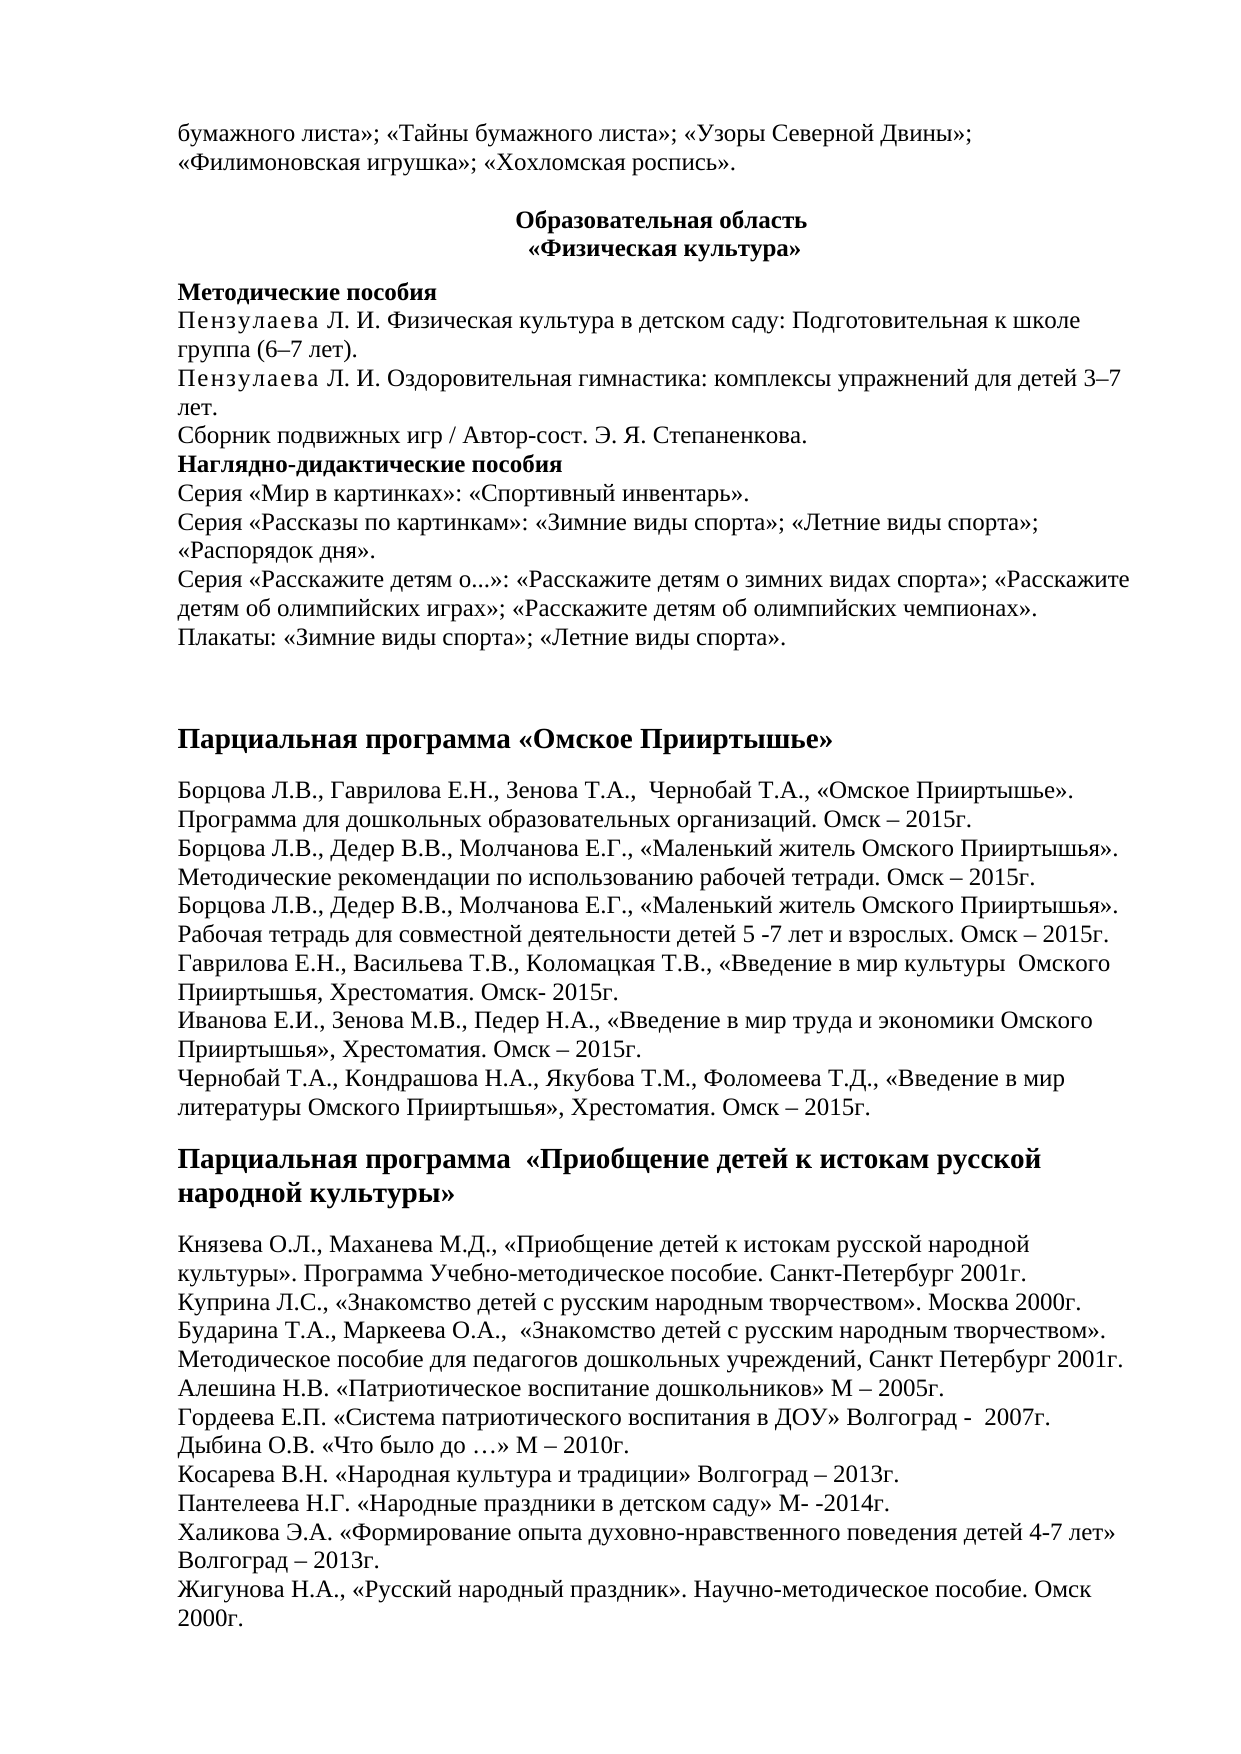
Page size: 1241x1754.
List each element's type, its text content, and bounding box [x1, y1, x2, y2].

text Борцова Л.В., Гаврилова Е.Н., Зенова Т.А., Чернобай Т.А., «Омское Прииртышье». Программа для дошкольных образовательных организаций. Омск – 2015г. Борцова Л.В., Дедер В.В., Молчанова Е.Г., «Маленький житель Омского Прииртышья». Методические рекомендации по использованию рабочей тетради. Омск – 2015г. Борцова Л.В., Дедер В.В., Молчанова Е.Г., «Маленький житель Омского Прииртышья». Рабочая тетрадь для совместной деятельности детей 5 -7 лет и взрослых. Омск – 2015г. Гаврилова Е.Н., Васильева Т.В., Коломацкая Т.В., «Введение в мир культуры Омского Прииртышья, Хрестоматия. Омск- 2015г. Иванова Е.И., Зенова М.В., Педер Н.А., «Введение в мир труда и экономики Омского Прииртышья», Хрестоматия. Омск – 2015г. Чернобай Т.А., Кондрашова Н.А., Якубова Т.М., Фоломеева Т.Д., «Введение в мир литературы Омского Прииртышья», Хрестоматия. Омск – 2015г. [177, 775, 1152, 1120]
text Сборник подвижных игр / Автор-сост. Э. Я. Степаненкова. [177, 421, 1152, 449]
text Серия «Мир в картинках»: «Спортивный инвентарь». [177, 478, 1152, 507]
list Халикова Э.А. «Формирование опыта духовно-нравственного поведения детей 4-7 лет» Волгоград – 2013г. [177, 1517, 1152, 1574]
text Методические пособия [177, 277, 1152, 306]
list Пантелеева Н.Г. «Народные праздники в детском саду» М- -2014г. [177, 1488, 1152, 1517]
text Пензулаева Л. И. Физическая культура в детском саду: Подготовительная к школе группа (6–7 лет). [177, 306, 1152, 363]
text Парциальная программа «Омское Прииртышье» [177, 721, 1152, 754]
text Серия «Рассказы по картинкам»: «Зимние виды спорта»; «Летние виды спорта»; «Распорядок дня». [177, 507, 1152, 564]
list Жигунова Н.А., «Русский народный праздник». Научно-методическое пособие. Омск 2000г. [177, 1574, 1152, 1632]
list Дыбина О.В. «Что было до …» М – 2010г. [177, 1430, 1152, 1459]
text Парциальная программа «Приобщение детей к истокам русской народной культуры» [177, 1141, 1152, 1208]
list Гордеева Е.П. «Система патриотического воспитания в ДОУ» Волгоград - 2007г. [177, 1402, 1152, 1430]
list Бударина Т.А., Маркеева О.А., «Знакомство детей с русским народным творчеством». Методическое пособие для педагогов дошкольных учреждений, Санкт Петербург 2001г. [177, 1315, 1152, 1373]
text Наглядно-дидактические пособия [177, 449, 1152, 478]
list Князева О.Л., Маханева М.Д., «Приобщение детей к истокам русской народной культуры». Программа Учебно-методическое пособие. Санкт-Петербург 2001г. [177, 1229, 1152, 1287]
list Косарева В.Н. «Народная культура и традиции» Волгоград – 2013г. [177, 1459, 1152, 1488]
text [177, 118, 1152, 176]
text Образовательная область «Физическая культура» [177, 205, 1152, 262]
text Пензулаева Л. И. Оздоровительная гимнастика: комплексы упражнений для детей 3–7 лет. [177, 363, 1152, 421]
list Куприна Л.С., «Знакомство детей с русским народным творчеством». Москва 2000г. [177, 1287, 1152, 1315]
text Серия «Расскажите детям о...»: «Расскажите детям о зимних видах спорта»; «Расскажите детям об олимпийских играх»; «Расскажите детям об олимпийских чемпионах». [177, 564, 1152, 622]
text Плакаты: «Зимние виды спорта»; «Летние виды спорта». [177, 622, 1152, 651]
list Алешина Н.В. «Патриотическое воспитание дошкольников» М – 2005г. [177, 1373, 1152, 1402]
